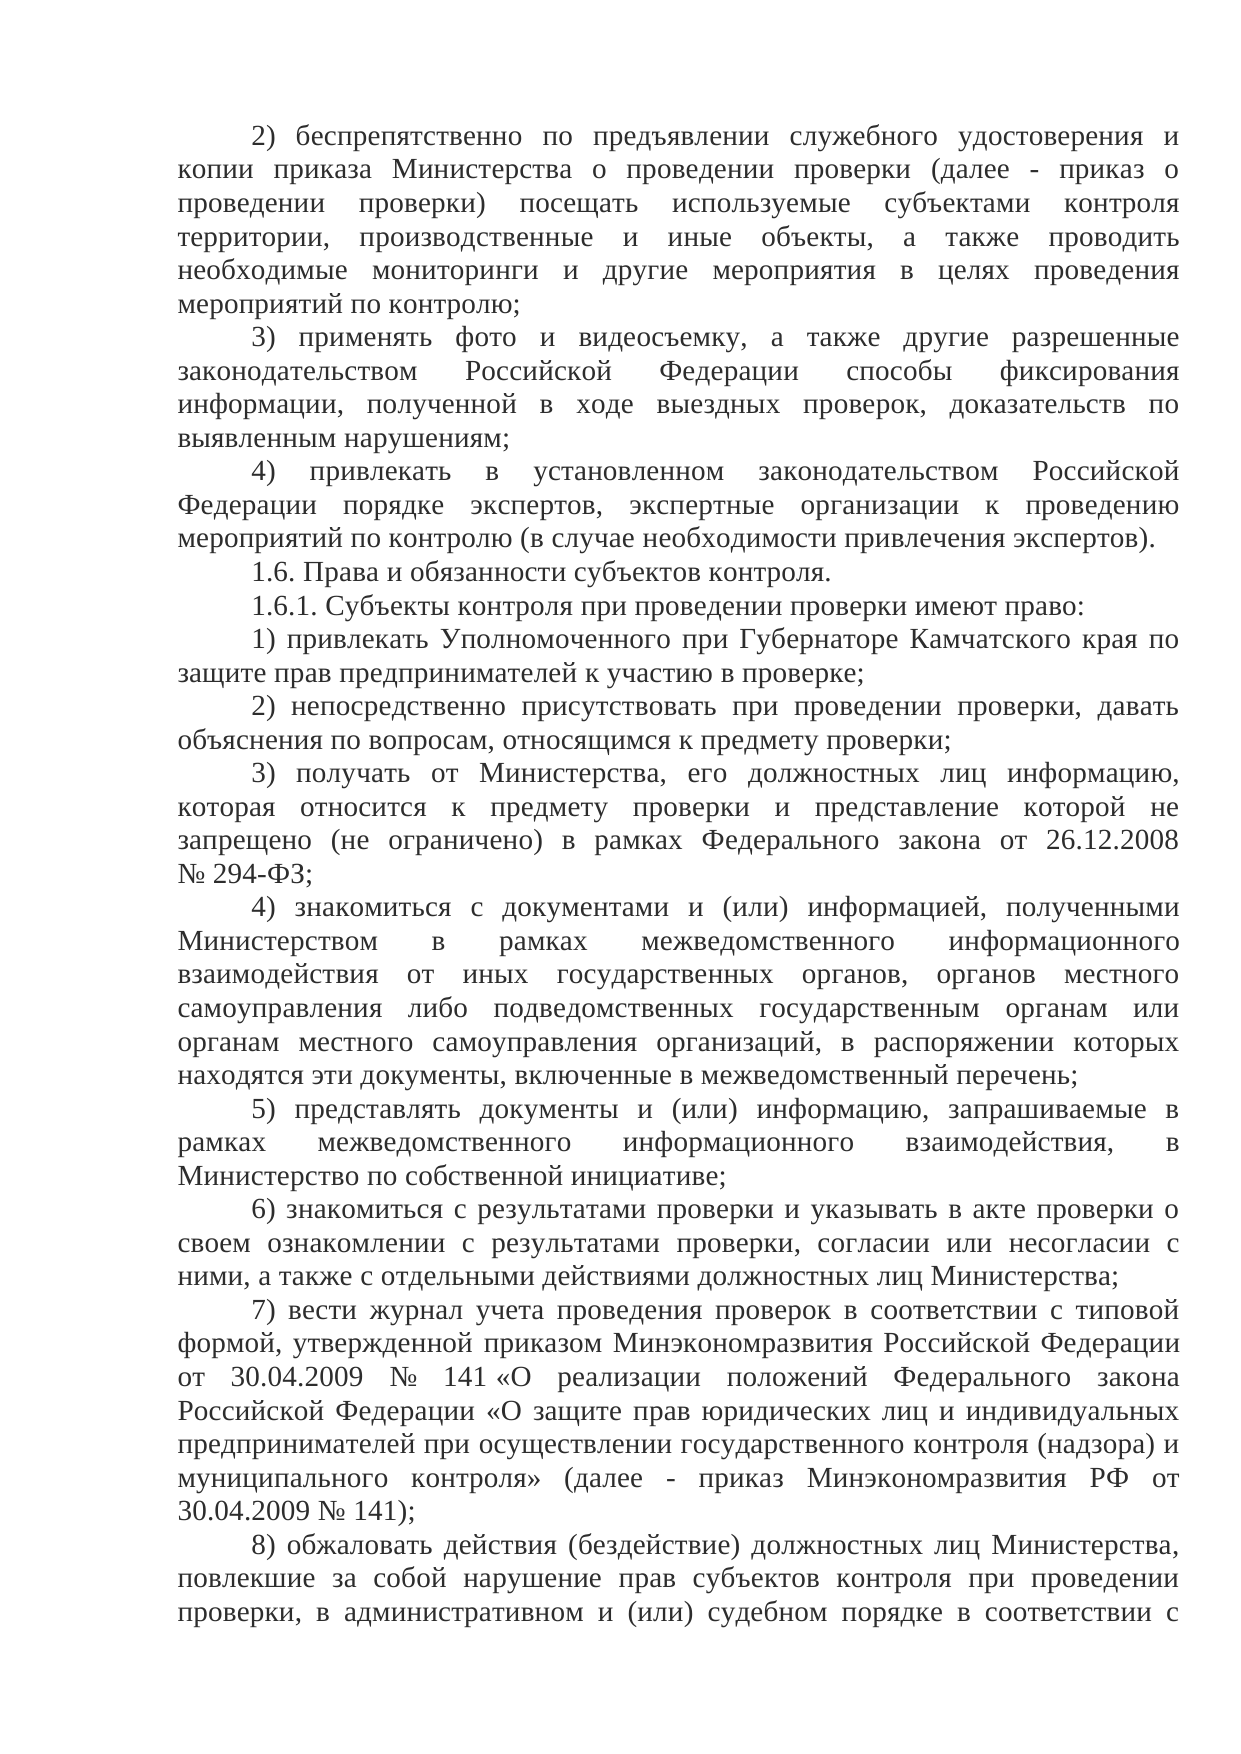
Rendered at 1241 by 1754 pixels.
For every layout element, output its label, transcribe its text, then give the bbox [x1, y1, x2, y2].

text 1.6.1. Субъекты контроля при проведении проверки имеют право: [177, 588, 1181, 621]
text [177, 1527, 1181, 1627]
text 3) получать от Министерства, его должностных лиц информацию, которая относится к предмету проверки и представление которой не запрещено (не ограничено) в рамках Федерального закона от 26.12.2008 № 294-ФЗ; [177, 755, 1181, 889]
text 1.6. Права и обязанности субъектов контроля. [177, 554, 1181, 588]
text 2) непосредственно присутствовать при проведении проверки, давать объяснения по вопросам, относящимся к предмету проверки; [177, 688, 1181, 755]
text 5) представлять документы и (или) информацию, запрашиваемые в рамках межведомственного информационного взаимодействия, в Министерство по собственной инициативе; [177, 1091, 1181, 1191]
text 6) знакомиться с результатами проверки и указывать в акте проверки о своем ознакомлении с результатами проверки, согласии или несогласии с ними, а также с отдельными действиями должностных лиц Министерства; [177, 1191, 1181, 1292]
text 4) привлекать в установленном законодательством Российской Федерации порядке экспертов, экспертные организации к проведению мероприятий по контролю (в случае необходимости привлечения экспертов). [177, 453, 1181, 554]
text 3) применять фото и видеосъемку, а также другие разрешенные законодательством Российской Федерации способы фиксирования информации, полученной в ходе выездных проверок, доказательств по выявленным нарушениям; [177, 319, 1181, 453]
text 4) знакомиться с документами и (или) информацией, полученными Министерством в рамках межведомственного информационного взаимодействия от иных государственных органов, органов местного самоуправления либо подведомственных государственным органам или органам местного самоуправления организаций, в распоряжении которых находятся эти документы, включенные в межведомственный перечень; [177, 889, 1181, 1091]
text 1) привлекать Уполномоченного при Губернаторе Камчатского края по защите прав предпринимателей к участию в проверке; [177, 621, 1181, 688]
text 2) беспрепятственно по предъявлении служебного удостоверения и копии приказа Министерства о проведении проверки (далее - приказ о проведении проверки) посещать используемые субъектами контроля территории, производственные и иные объекты, а также проводить необходимые мониторинги и другие мероприятия в целях проведения мероприятий по контролю; [177, 118, 1181, 319]
text 7) вести журнал учета проведения проверок в соответствии с типовой формой, утвержденной приказом Минэкономразвития Российской Федерации от 30.04.2009 № 141 «О реализации положений Федерального закона Российской Федерации «О защите прав юридических лиц и индивидуальных предпринимателей при осуществлении государственного контроля (надзора) и муниципального контроля» (далее - приказ Минэкономразвития РФ от 30.04.2009 № 141); [177, 1292, 1181, 1527]
